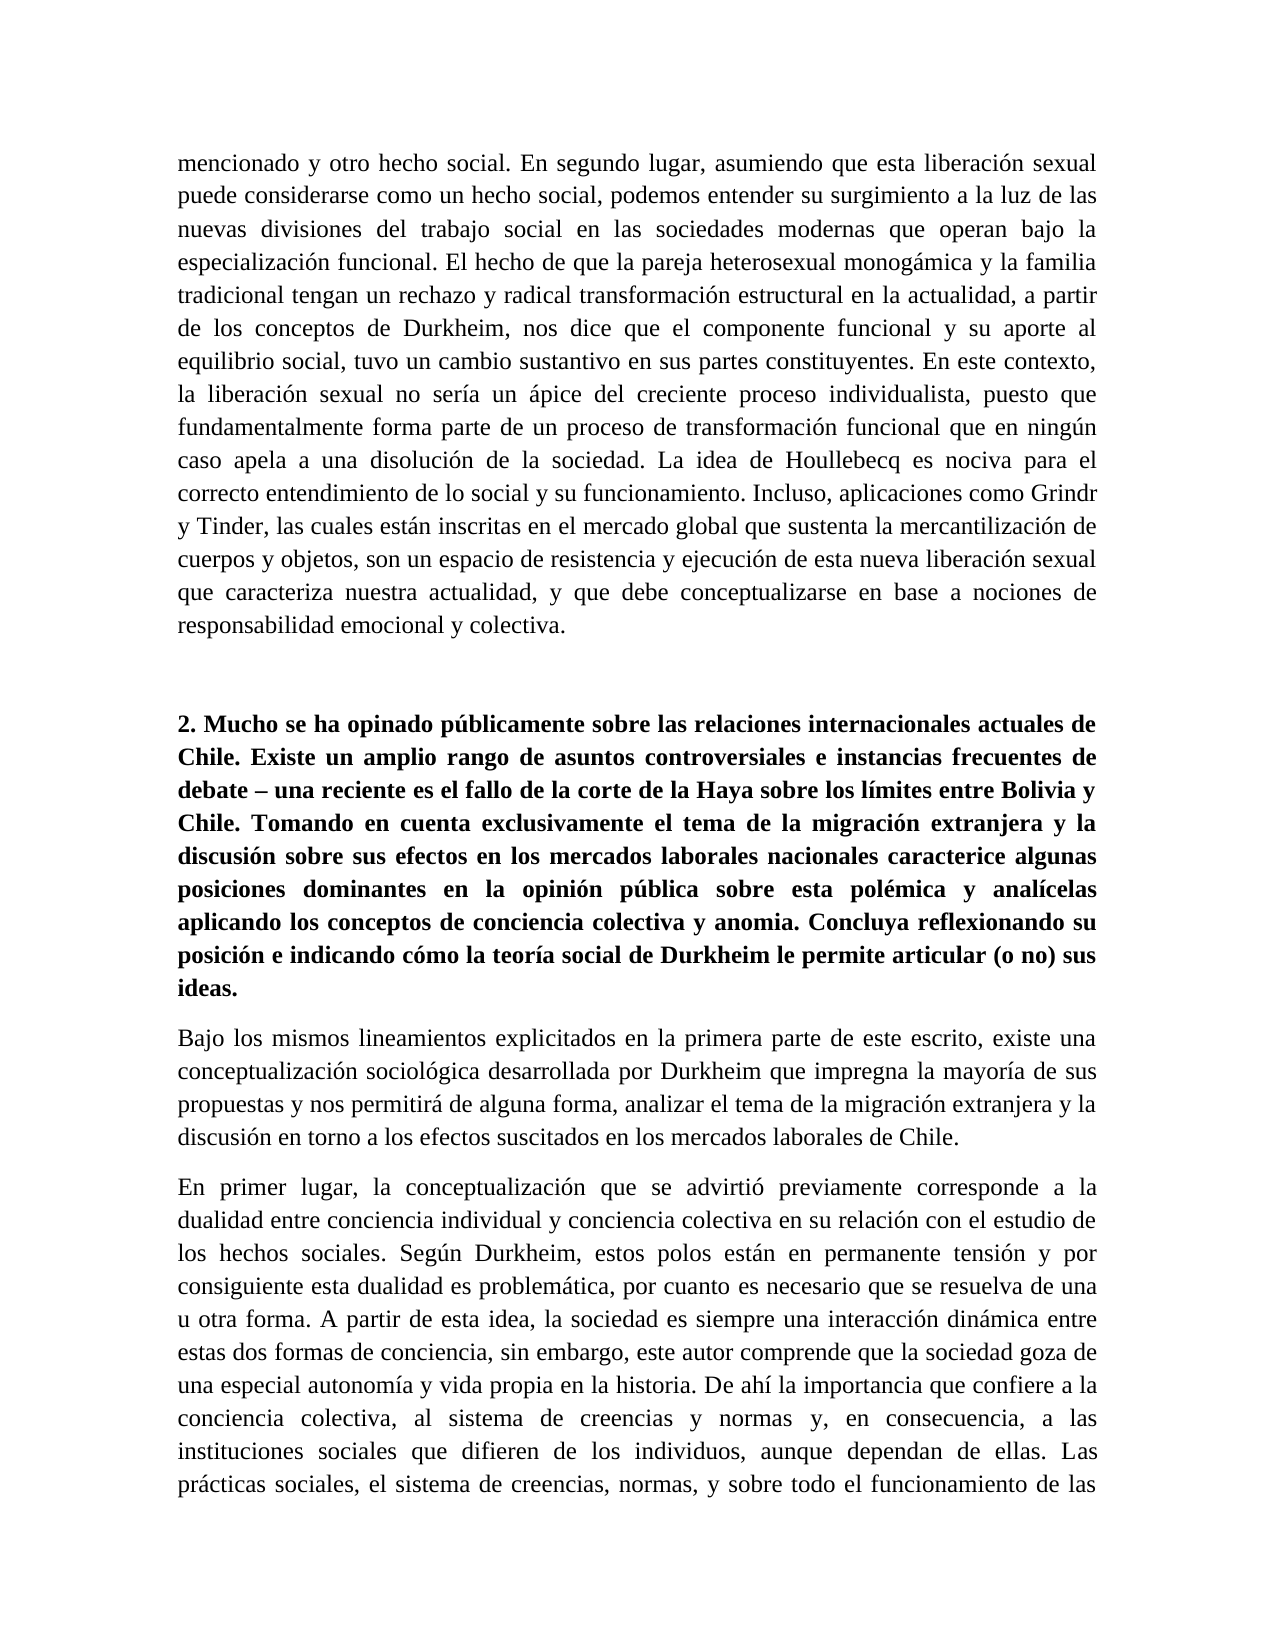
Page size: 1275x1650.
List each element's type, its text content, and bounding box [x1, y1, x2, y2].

text 2. Mucho se ha opinado públicamente sobre las relaciones internacionales actuales de Chile. Existe un amplio rango de asuntos controversiales e instancias frecuentes de debate – una reciente es el fallo de la corte de la Haya sobre los límites entre Bolivia y Chile. Tomando en cuenta exclusivamente el tema de la migración extranjera y la discusión sobre sus efectos en los mercados laborales nacionales caracterice algunas posiciones dominantes en la opinión pública sobre esta polémica y analícelas aplicando los conceptos de conciencia colectiva y anomia. Concluya reflexionando su posición e indicando cómo la teoría social de Durkheim le permite articular (o no) sus ideas. [177, 709, 1098, 1002]
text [177, 148, 1098, 639]
text Bajo los mismos lineamientos explicitados en la primera parte de este escrito, existe una conceptualización sociológica desarrollada por Durkheim que impregna la mayoría de sus propuestas y nos permitirá de alguna forma, analizar el tema de la migración extranjera y la discusión en torno a los efectos suscitados en los mercados laborales de Chile. [177, 1023, 1098, 1151]
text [177, 1172, 1098, 1498]
